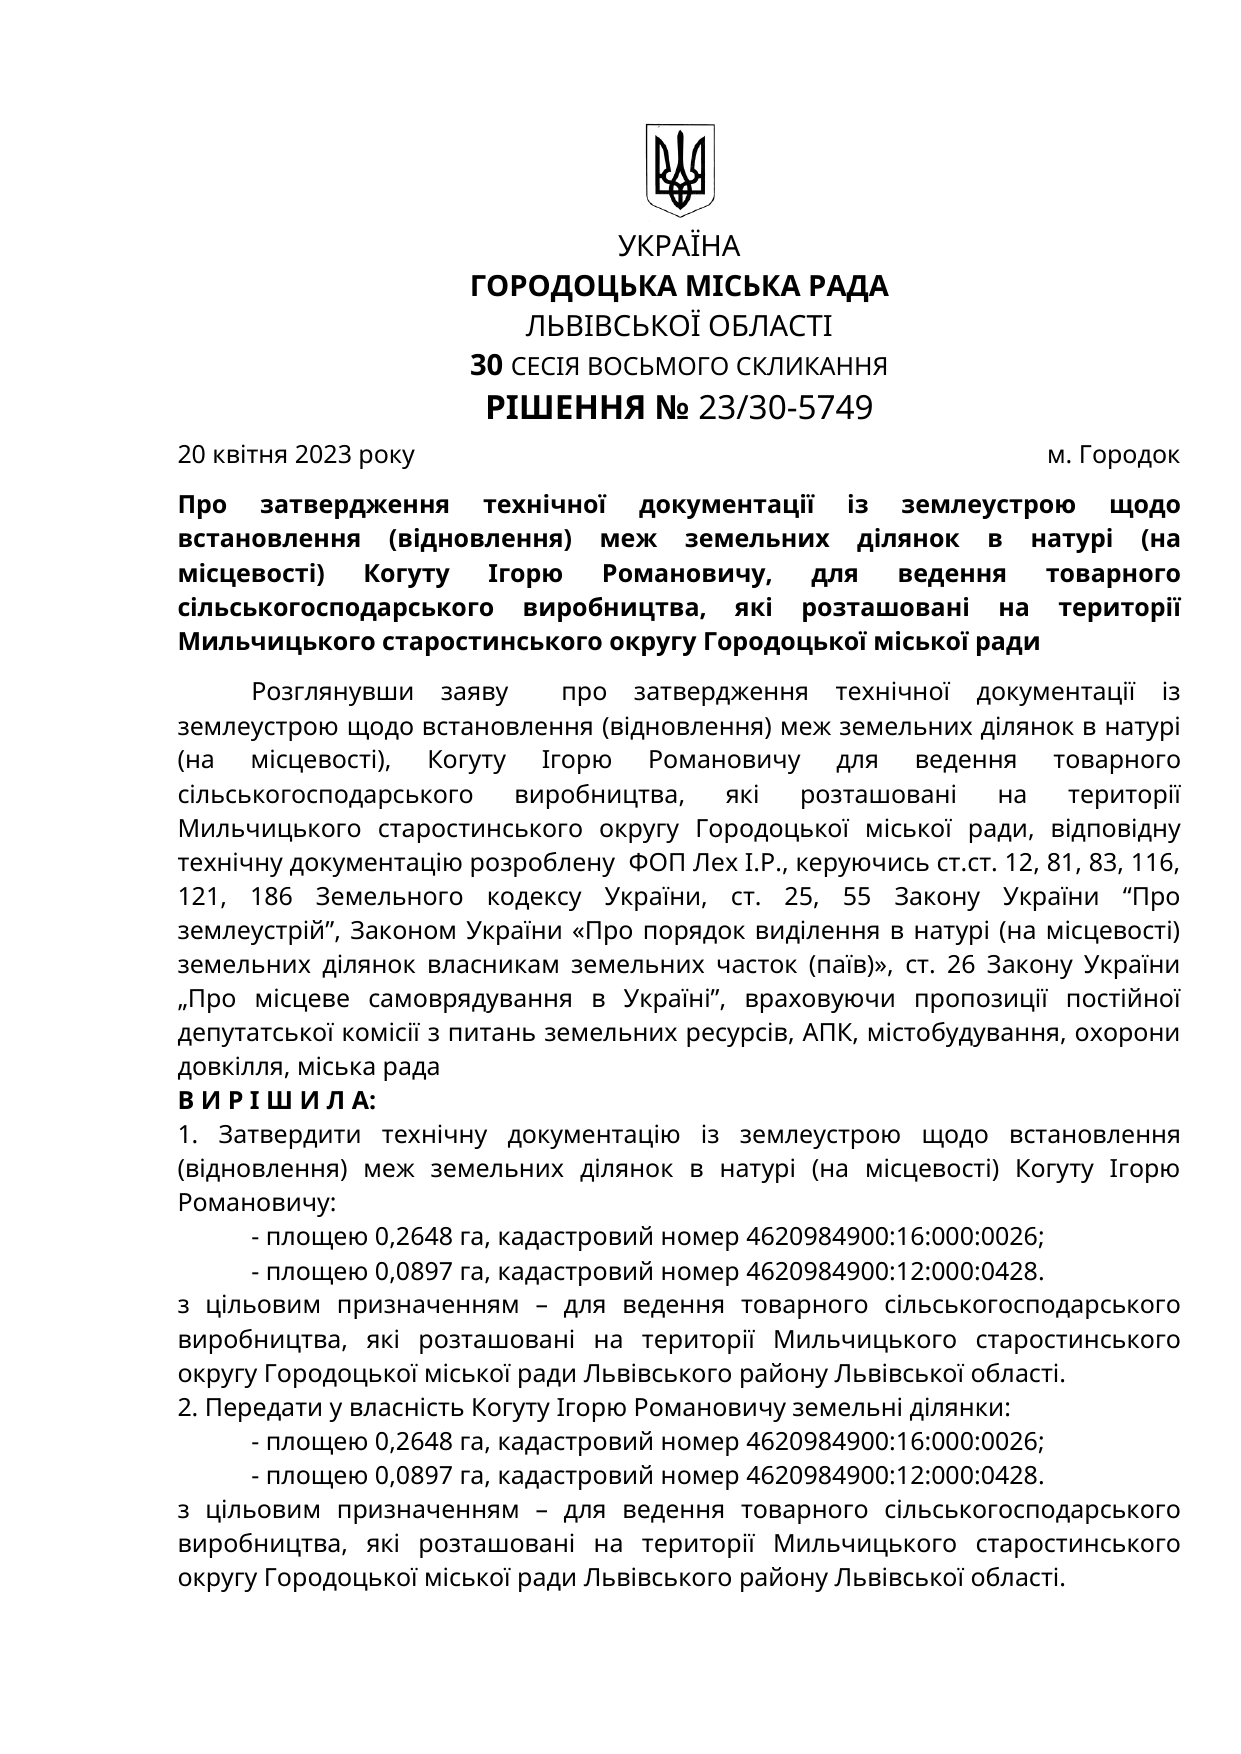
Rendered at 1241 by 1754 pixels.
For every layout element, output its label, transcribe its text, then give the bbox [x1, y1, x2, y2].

text В И Р І Ш И Л А: [177, 1083, 1182, 1117]
text РІШЕННЯ № 23/30-5749 [177, 384, 1181, 429]
text УКРАЇНА [177, 225, 1181, 265]
text - площею 0,2648 га, кадастровий номер 4620984900:16:000:0026; [177, 1423, 1182, 1457]
text з цільовим призначенням – для ведення товарного сільськогосподарського виробництва, які розташовані на території Мильчицького старостинського округу Городоцької міської ради Львівського району Львівської області. [177, 1287, 1182, 1389]
text Розглянувши заяву про затвердження технічної документації із землеустрою щодо встановлення (відновлення) меж земельних ділянок в натурі (на місцевості), Когуту Ігорю Романовичу для ведення товарного сільськогосподарського виробництва, які розташовані на території Мильчицького старостинського округу Городоцької міської ради, відповідну технічну документацію розроблену ФОП Лех І.Р., керуючись ст.ст. 12, 81, 83, 116, 121, 186 Земельного кодексу України, ст. 25, 55 Закону України “Про землеустрій”, Законом України «Про порядок виділення в натурі (на місцевості) земельних ділянок власникам земельних часток (паїв)», ст. 26 Закону України „Про місцеве самоврядування в Україні”, враховуючи пропозиції постійної депутатської комісії з питань земельних ресурсів, АПК, містобудування, охорони довкілля, міська рада [177, 674, 1182, 1083]
text 20 квітня 2023 року м. Городок [177, 436, 1181, 470]
picture [633, 118, 726, 222]
text - площею 0,2648 га, кадастровий номер 4620984900:16:000:0026; [177, 1219, 1182, 1253]
text Про затвердження технічної документації із землеустрою щодо встановлення (відновлення) меж земельних ділянок в натурі (на місцевості) Когуту Ігорю Романовичу, для ведення товарного сільськогосподарського виробництва, які розташовані на території Мильчицького старостинського округу Городоцької міської ради [177, 487, 1182, 657]
text - площею 0,0897 га, кадастровий номер 4620984900:12:000:0428. [177, 1457, 1182, 1492]
text ЛЬВІВСЬКОЇ ОБЛАСТІ [177, 305, 1181, 344]
text 30 сесія восьмого скликання [177, 344, 1181, 384]
text 1. Затвердити технічну документацію із землеустрою щодо встановлення (відновлення) меж земельних ділянок в натурі (на місцевості) Когуту Ігорю Романовичу: [177, 1117, 1182, 1219]
text - площею 0,0897 га, кадастровий номер 4620984900:12:000:0428. [177, 1253, 1182, 1287]
text з цільовим призначенням – для ведення товарного сільськогосподарського виробництва, які розташовані на території Мильчицького старостинського округу Городоцької міської ради Львівського району Львівської області. [177, 1492, 1182, 1594]
text ГОРОДОЦЬКА МІСЬКА РАДА [177, 265, 1181, 305]
text 2. Передати у власність Когуту Ігорю Романовичу земельні ділянки: [177, 1389, 1182, 1423]
